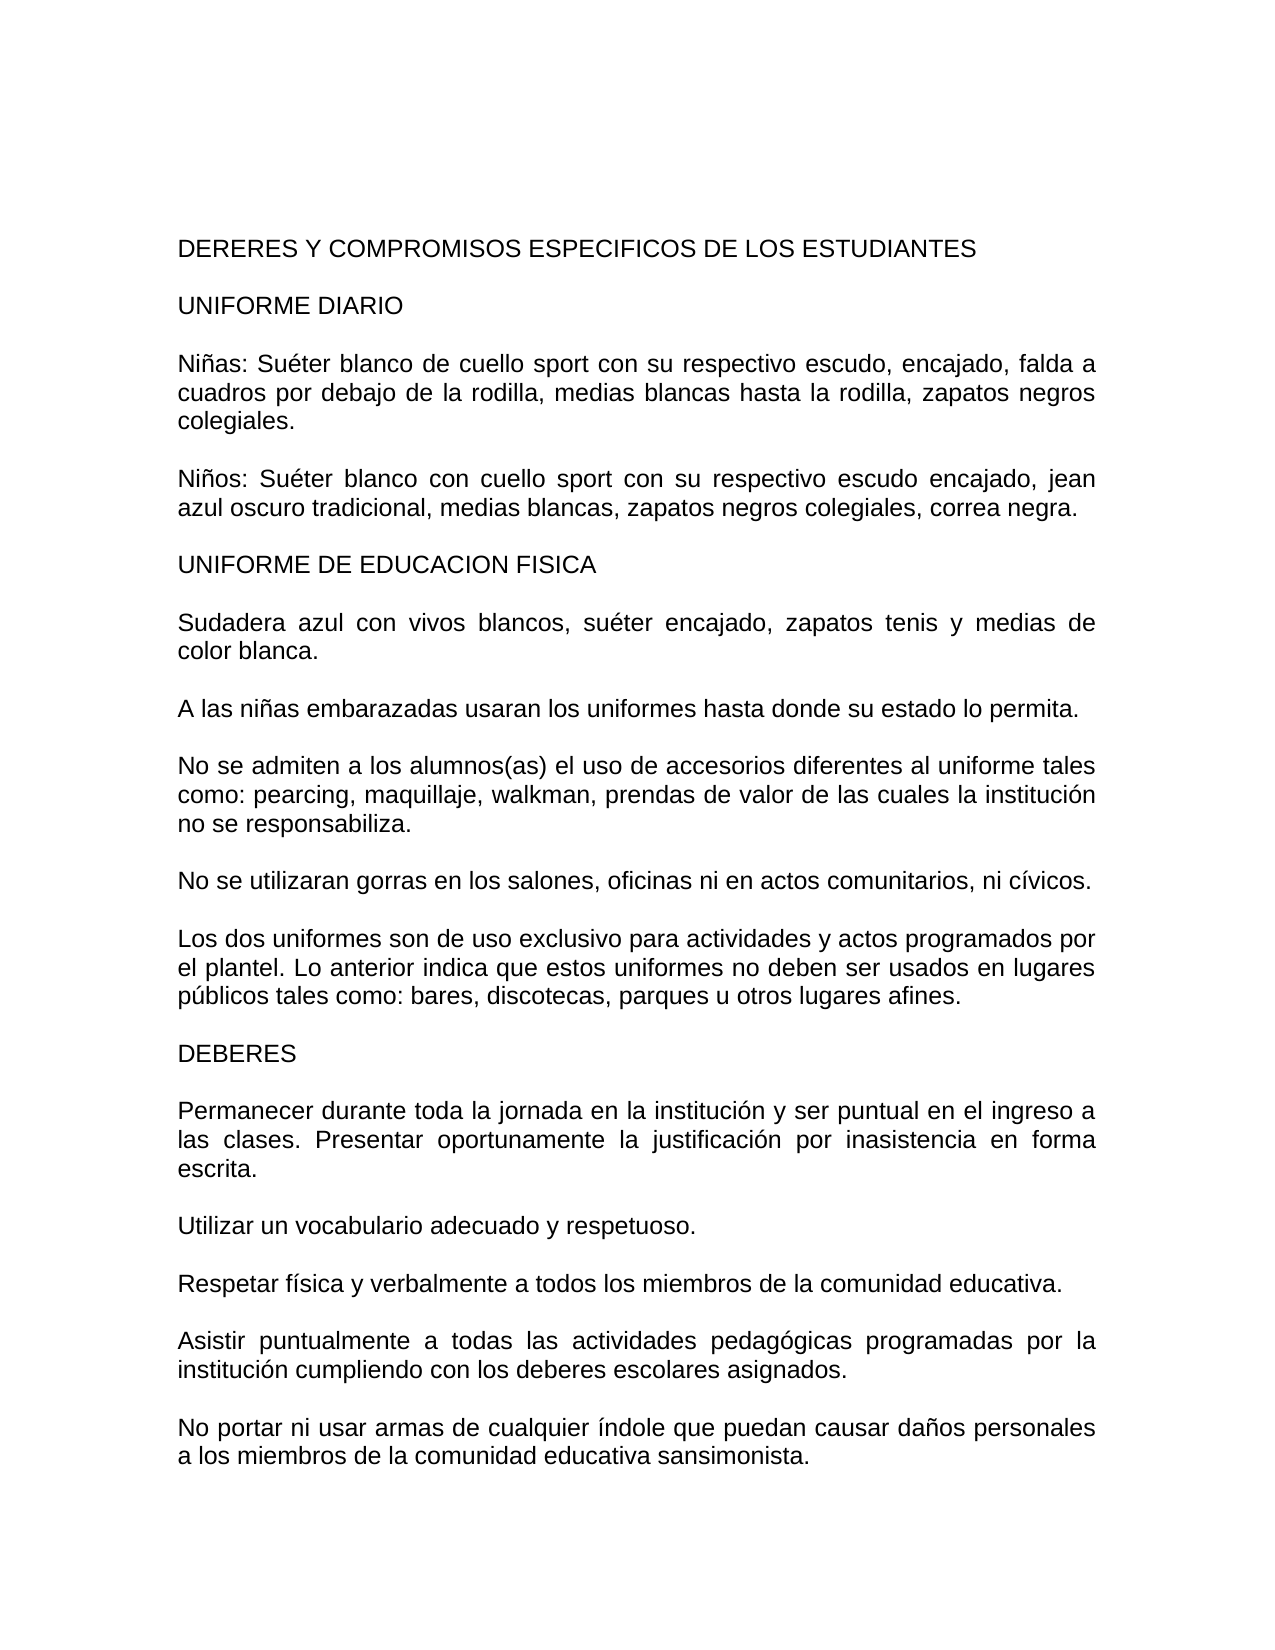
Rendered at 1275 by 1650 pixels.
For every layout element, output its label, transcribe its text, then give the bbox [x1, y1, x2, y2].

text A las niñas embarazadas usaran los uniformes hasta donde su estado lo permita. [177, 694, 1098, 723]
text Asistir puntualmente a todas las actividades pedagógicas programadas por la institución cumpliendo con los deberes escolares asignados. [177, 1326, 1098, 1384]
text Utilizar un vocabulario adecuado y respetuoso. [177, 1211, 1098, 1240]
text No portar ni usar armas de cualquier índole que puedan causar daños personales a los miembros de la comunidad educativa sansimonista. [177, 1413, 1098, 1470]
text DERERES Y COMPROMISOS ESPECIFICOS DE LOS ESTUDIANTES [177, 234, 1098, 263]
text No se utilizaran gorras en los salones, oficinas ni en actos comunitarios, ni cívicos. [177, 866, 1098, 895]
text UNIFORME DE EDUCACION FISICA [177, 550, 1098, 579]
text UNIFORME DIARIO [177, 291, 1098, 320]
text Permanecer durante toda la jornada en la institución y ser puntual en el ingreso a las clases. Presentar oportunamente la justificación por inasistencia en forma escrita. [177, 1096, 1098, 1183]
text Los dos uniformes son de uso exclusivo para actividades y actos programados por el plantel. Lo anterior indica que estos uniformes no deben ser usados en lugares públicos tales como: bares, discotecas, parques u otros lugares afines. [177, 924, 1098, 1010]
text Respetar física y verbalmente a todos los miembros de la comunidad educativa. [177, 1269, 1098, 1298]
text No se admiten a los alumnos(as) el uso de accesorios diferentes al uniforme tales como: pearcing, maquillaje, walkman, prendas de valor de las cuales la institución no se responsabiliza. [177, 751, 1098, 838]
text Niños: Suéter blanco con cuello sport con su respectivo escudo encajado, jean azul oscuro tradicional, medias blancas, zapatos negros colegiales, correa negra. [177, 464, 1098, 521]
text Niñas: Suéter blanco de cuello sport con su respectivo escudo, encajado, falda a cuadros por debajo de la rodilla, medias blancas hasta la rodilla, zapatos negros colegiales. [177, 349, 1098, 435]
text Sudadera azul con vivos blancos, suéter encajado, zapatos tenis y medias de color blanca. [177, 608, 1098, 665]
text DEBERES [177, 1039, 1098, 1068]
